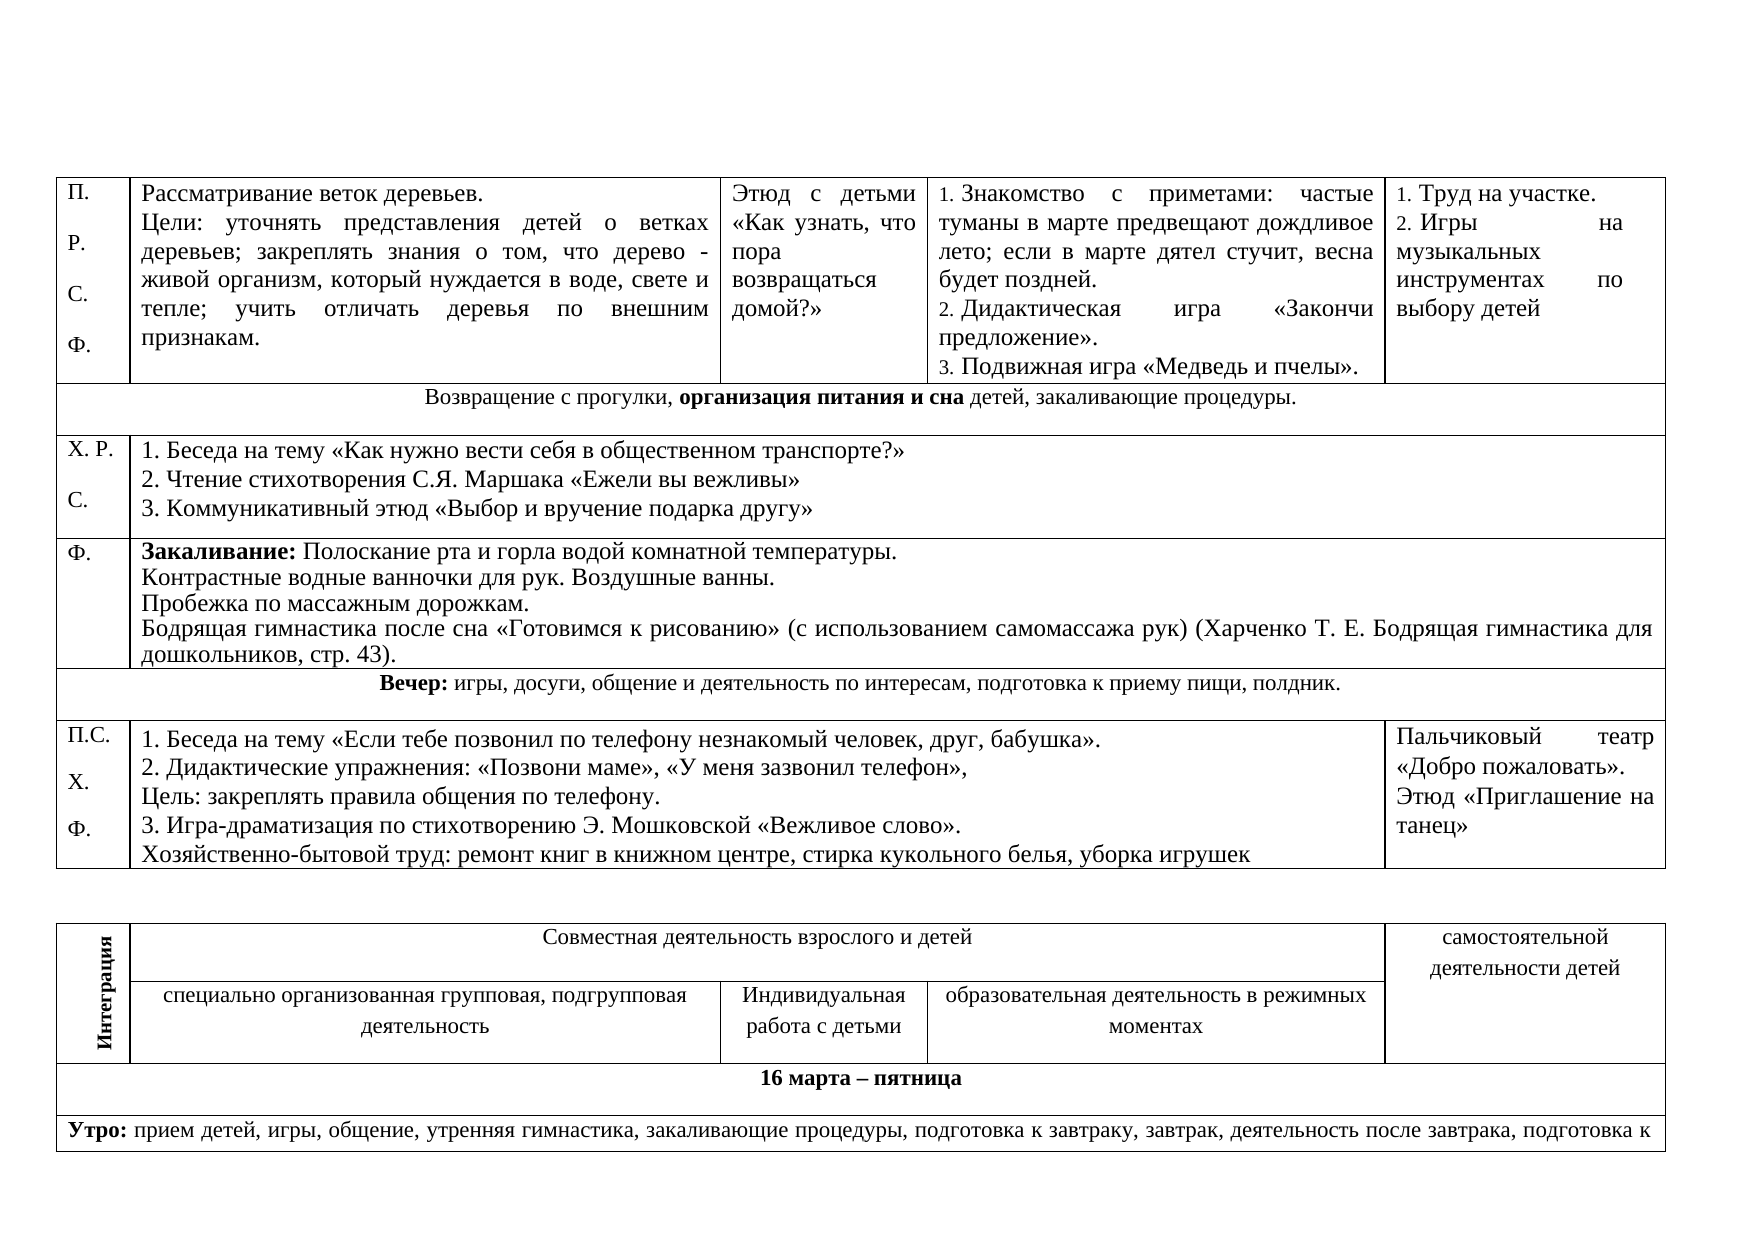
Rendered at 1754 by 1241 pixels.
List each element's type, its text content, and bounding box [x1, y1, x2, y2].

table_cell 16 марта – пятница [57, 1064, 1665, 1115]
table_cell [57, 1116, 1665, 1151]
table_cell Знакомство с приметами: частые туманы в марте предвещают дождливое лето; если в марте дятел стучит, весна будет поздней. Дидактическая игра «Закончи предложение». Подвижная игра «Медведь и пчелы». [928, 178, 1384, 382]
table_cell Этюд с детьми «Как узнать, что пора возвращаться домой?» [721, 178, 927, 382]
table_cell специально организованная групповая, подгрупповая деятельность [131, 982, 720, 1063]
table_cell 1. Беседа на тему «Если тебе позвонил по телефону незнакомый человек, друг, бабушка». 2. Дидактические упражнения: «Позвони маме», «У меня зазвонил телефон», Цель: закреплять правила общения по телефону. 3. Игра-драматизация по стихотворению Э. Мошковской «Вежливое слово». Хозяйственно-бытовой труд: ремонт книг в книжном центре, стирка кукольного белья, уборка игрушек [131, 721, 1384, 867]
table_cell П.С. Х. Ф. [57, 721, 129, 867]
table_header Совместная деятельность взрослого и детей [131, 924, 1384, 981]
table_cell 1. Беседа на тему «Как нужно вести себя в общественном транспорте?» 2. Чтение стихотворения С.Я. Маршака «Ежели вы вежливы» 3. Коммуникативный этюд «Выбор и вручение подарка другу» [131, 436, 1665, 538]
table_cell П. Р. С. Ф. [57, 178, 129, 382]
table_header самостоятельной деятельности детей [1386, 924, 1665, 1063]
table_cell Рассматривание веток деревьев. Цели: уточнять представления детей о ветках деревьев; закреплять знания о том, что дерево - живой организм, который нуждается в воде, свете и тепле; учить отличать деревья по внешним признакам. [131, 178, 720, 382]
table_cell Труд на участке. Игры на музыкальных инструментах по выбору детей [1386, 178, 1665, 382]
table_cell Вечер: игры, досуги, общение и деятельность по интересам, подготовка к приему пищи, полдник. [57, 669, 1665, 720]
table_cell образовательная деятельность в режимных моментах [928, 982, 1384, 1063]
table_header Интеграция О.О. [57, 924, 129, 1063]
table_cell Индивидуальная работа с детьми [721, 982, 927, 1063]
table_cell Ф. [57, 539, 129, 668]
table_cell Пальчиковый театр «Добро пожаловать». Этюд «Приглашение на танец» [1386, 721, 1665, 867]
table_cell Возвращение с прогулки, организация питания и сна детей, закаливающие процедуры. [57, 384, 1665, 434]
table_cell Х. Р. С. [57, 436, 129, 538]
table_cell Закаливание: Полоскание рта и горла водой комнатной температуры. Контрастные водные ванночки для рук. Воздушные ванны. Пробежка по массажным дорожкам. Бодрящая гимнастика после сна «Готовимся к рисованию» (с использованием самомассажа рук) (Харченко Т. Е. Бодрящая гимнастика для дошкольников, стр. 43). [131, 539, 1665, 668]
